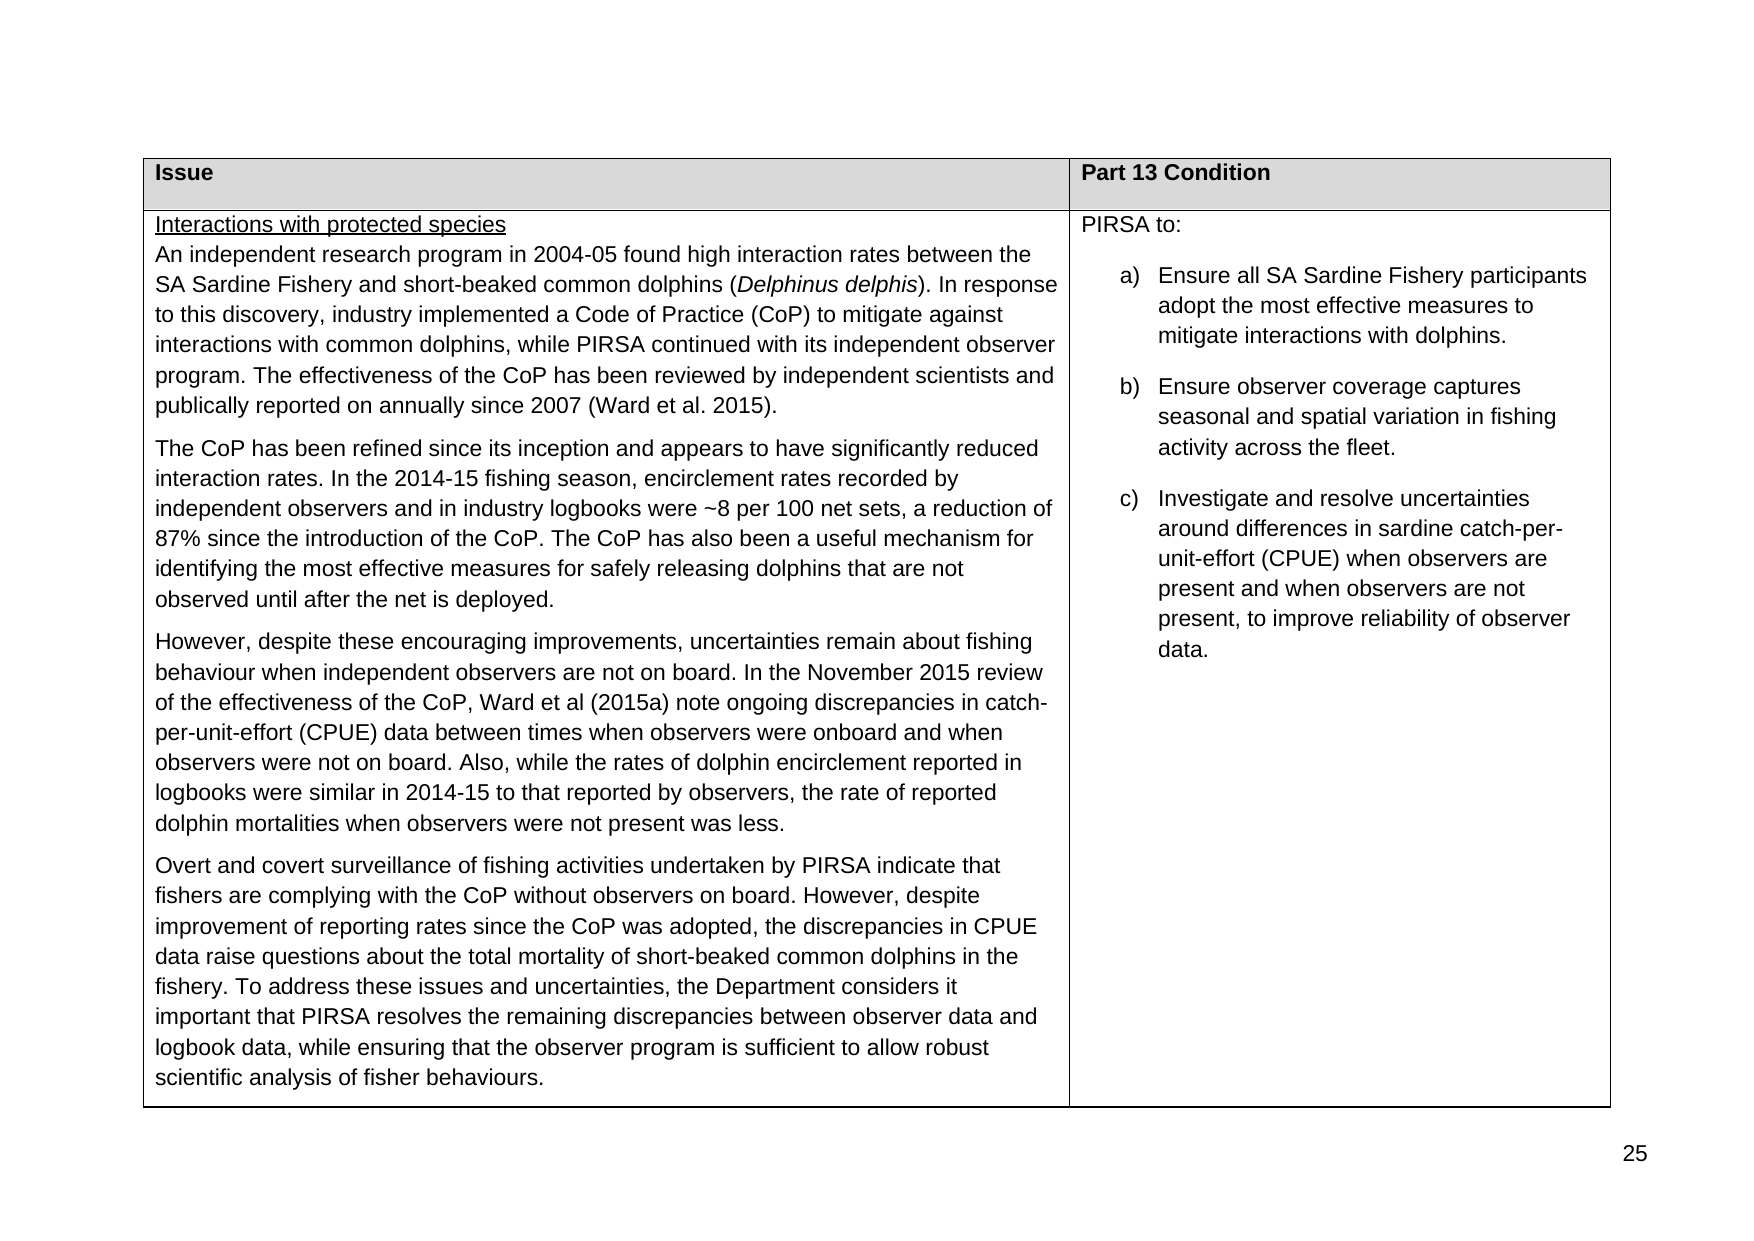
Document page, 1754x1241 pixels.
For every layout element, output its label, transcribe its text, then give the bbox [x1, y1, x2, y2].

table_cell Interactions with protected species An independent research program in 2004-05 found high interaction rates between the SA Sardine Fishery and short-beaked common dolphins (Delphinus delphis). In response to this discovery, industry implemented a Code of Practice (CoP) to mitigate against interactions with common dolphins, while PIRSA continued with its independent observer program. The effectiveness of the CoP has been reviewed by independent scientists and publically reported on annually since 2007 (Ward et al. 2015). The CoP has been refined since its inception and appears to have significantly reduced interaction rates. In the 2014-15 fishing season, encirclement rates recorded by independent observers and in industry logbooks were ~8 per 100 net sets, a reduction of 87% since the introduction of the CoP. The CoP has also been a useful mechanism for identifying the most effective measures for safely releasing dolphins that are not observed until after the net is deployed. However, despite these encouraging improvements, uncertainties remain about fishing behaviour when independent observers are not on board. In the November 2015 review of the effectiveness of the CoP, Ward et al (2015a) note ongoing discrepancies in catch-per-unit-effort (CPUE) data between times when observers were onboard and when observers were not on board. Also, while the rates of dolphin encirclement reported in logbooks were similar in 2014-15 to that reported by observers, the rate of reported dolphin mortalities when observers were not present was less. Overt and covert surveillance of fishing activities undertaken by PIRSA indicate that fishers are complying with the CoP without observers on board. However, despite improvement of reporting rates since the CoP was adopted, the discrepancies in CPUE data raise questions about the total mortality of short-beaked common dolphins in the fishery. To address these issues and uncertainties, the Department considers it important that PIRSA resolves the remaining discrepancies between observer data and logbook data, while ensuring that the observer program is sufficient to allow robust scientific analysis of fisher behaviours. [144, 211, 1069, 1106]
table_cell PIRSA to: Ensure all SA Sardine Fishery participants adopt the most effective measures to mitigate interactions with dolphins. Ensure observer coverage captures seasonal and spatial variation in fishing activity across the fleet. Investigate and resolve uncertainties around differences in sardine catch-per-unit-effort (CPUE) when observers are present and when observers are not present, to improve reliability of observer data. [1070, 211, 1610, 1106]
table_header Issue [144, 159, 1069, 209]
table_header Part 13 Condition [1070, 159, 1610, 209]
